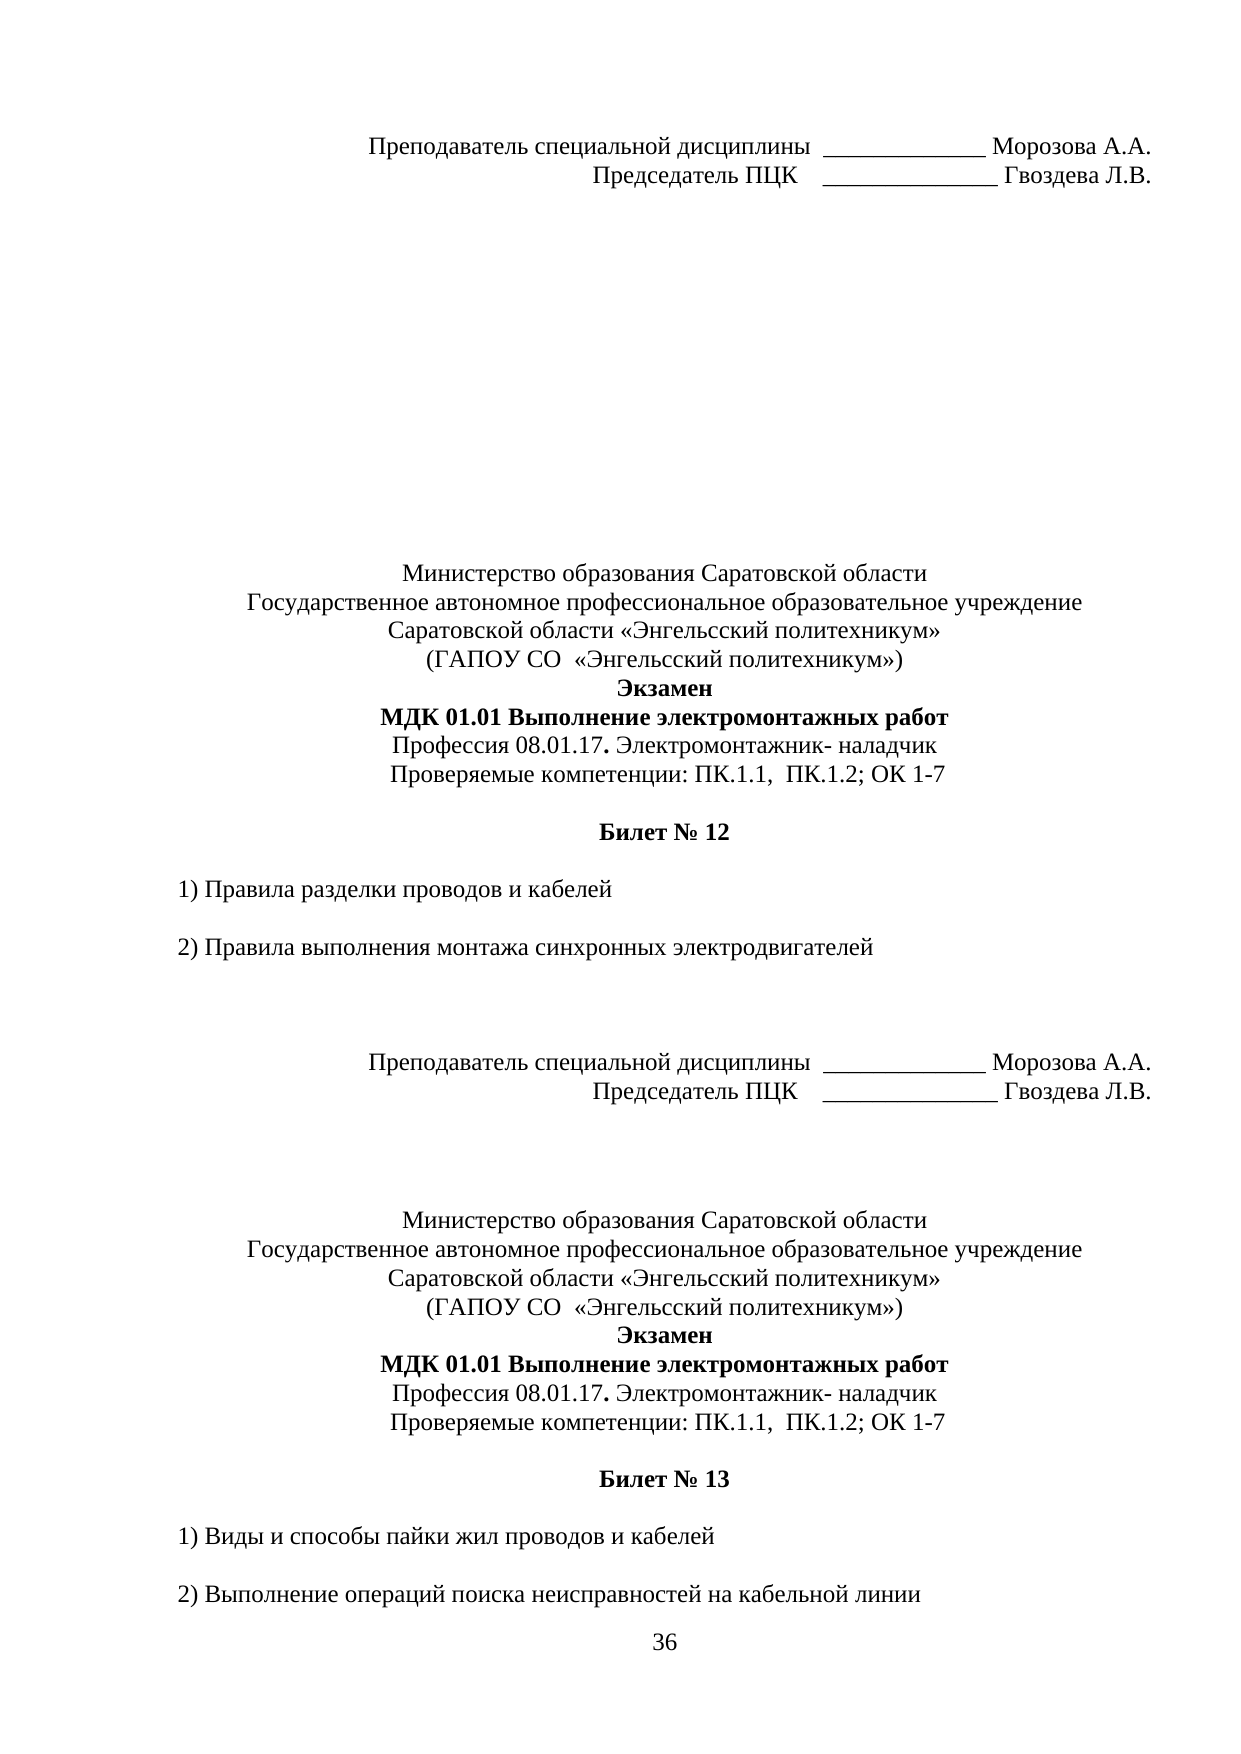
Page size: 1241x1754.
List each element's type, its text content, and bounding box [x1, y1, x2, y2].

text Государственное автономное профессиональное образовательное учреждение [177, 587, 1152, 615]
text Проверяемые компетенции: ПК.1.1, ПК.1.2; ОК 1-7 [177, 759, 1152, 788]
text Экзамен [177, 1320, 1152, 1349]
text Билет № 13 [177, 1464, 1152, 1493]
text Саратовской области «Энгельсский политехникум» [177, 1263, 1152, 1292]
text Билет № 12 [177, 817, 1152, 845]
text Преподаватель специальной дисциплины _____________ Морозова А.А. [177, 1047, 1152, 1076]
text Профессия 08.01.17. Электромонтажник- наладчик [177, 730, 1152, 759]
text МДК 01.01 Выполнение электромонтажных работ [177, 702, 1152, 730]
text Проверяемые компетенции: ПК.1.1, ПК.1.2; ОК 1-7 [177, 1407, 1152, 1435]
text МДК 01.01 Выполнение электромонтажных работ [177, 1349, 1152, 1378]
text Председатель ПЦК ______________ Гвоздева Л.В. [177, 160, 1152, 189]
text 2) Правила выполнения монтажа синхронных электродвигателей [177, 932, 1152, 961]
text (ГАПОУ СО «Энгельсский политехникум») [177, 644, 1152, 673]
text Экзамен [177, 673, 1152, 702]
text 1) Правила разделки проводов и кабелей [177, 874, 1152, 903]
text Саратовской области «Энгельсский политехникум» [177, 615, 1152, 644]
text Государственное автономное профессиональное образовательное учреждение [177, 1234, 1152, 1263]
text 1) Виды и способы пайки жил проводов и кабелей [177, 1521, 1152, 1550]
text (ГАПОУ СО «Энгельсский политехникум») [177, 1292, 1152, 1320]
text Профессия 08.01.17. Электромонтажник- наладчик [177, 1378, 1152, 1407]
text Министерство образования Саратовской области [177, 558, 1152, 587]
text Председатель ПЦК ______________ Гвоздева Л.В. [177, 1076, 1152, 1105]
text Министерство образования Саратовской области [177, 1205, 1152, 1234]
text Преподаватель специальной дисциплины _____________ Морозова А.А. [177, 131, 1152, 160]
text 2) Выполнение операций поиска неисправностей на кабельной линии [177, 1579, 1152, 1608]
